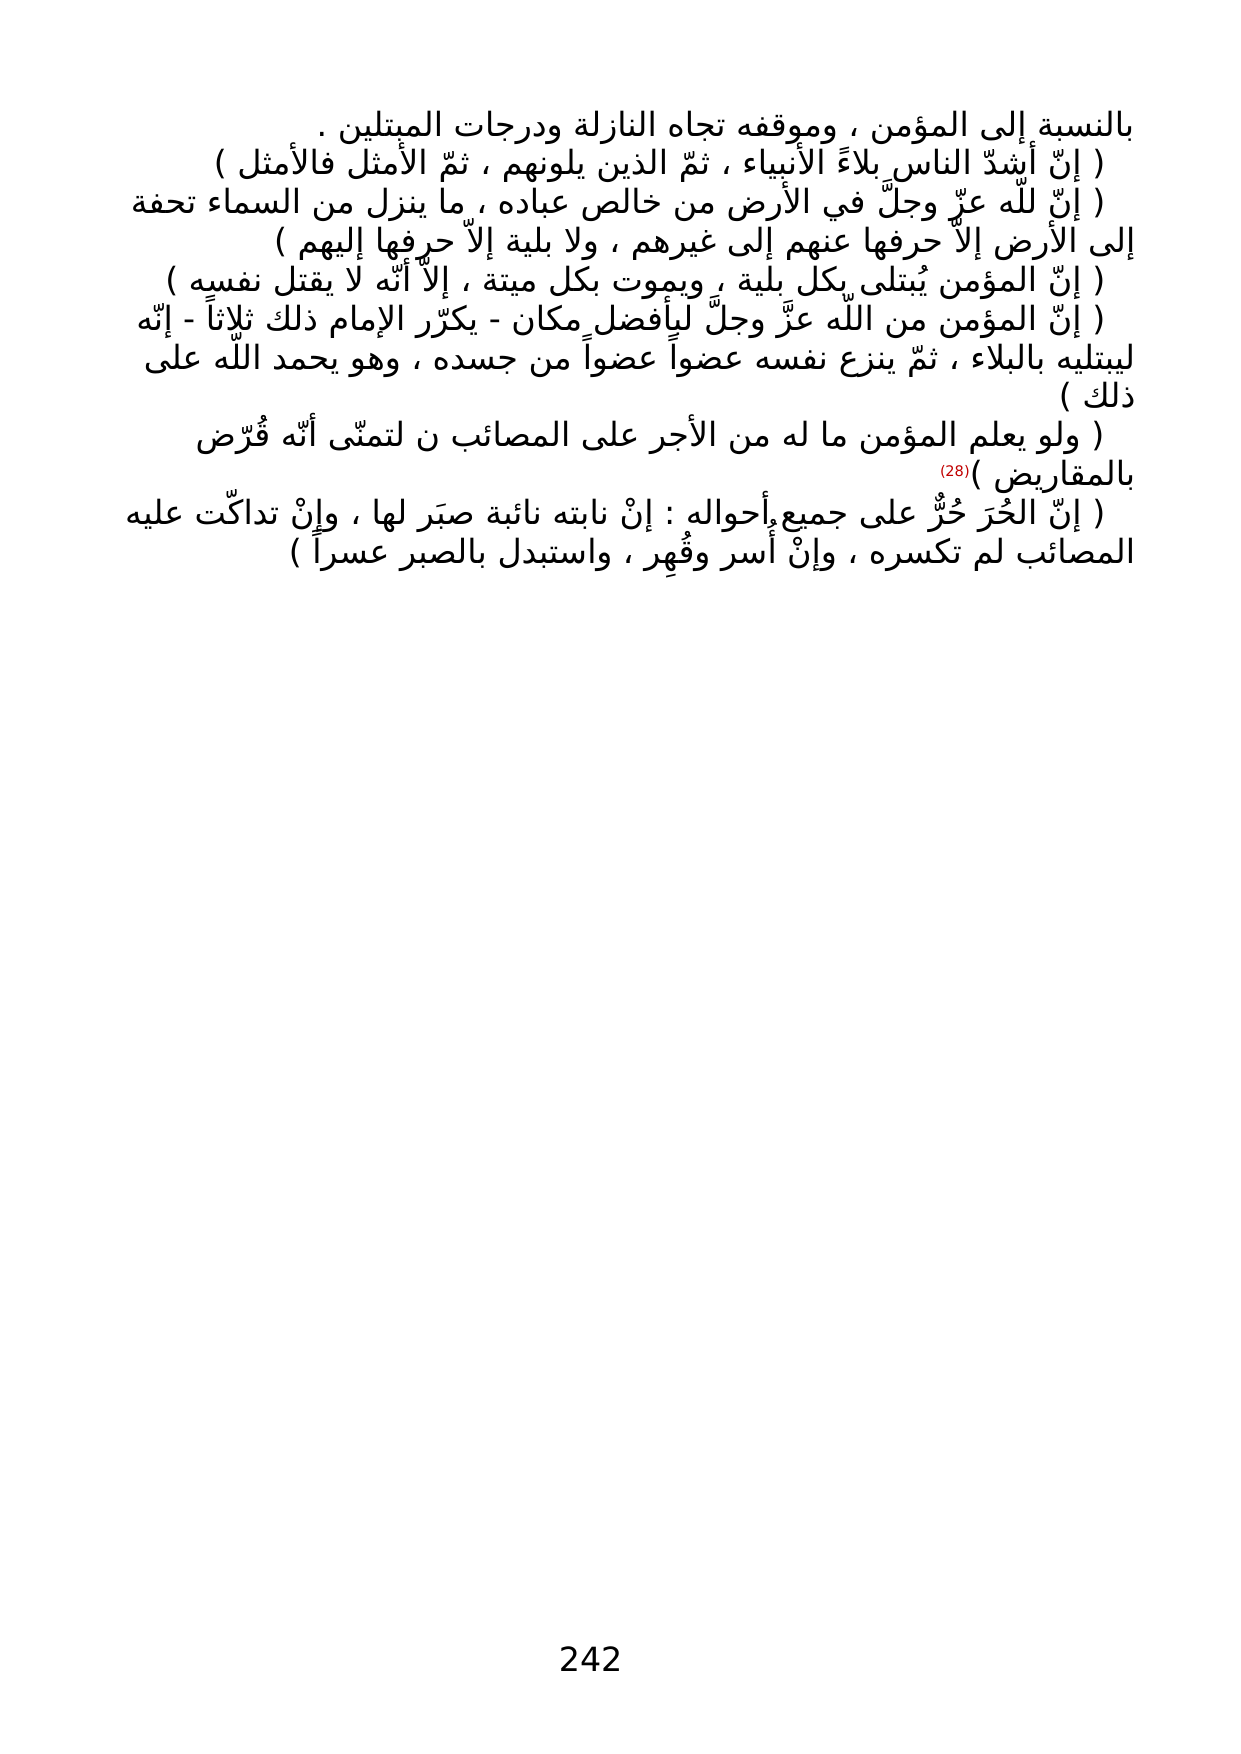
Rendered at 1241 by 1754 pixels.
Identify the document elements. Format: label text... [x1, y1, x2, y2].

text ( إنّ المؤمن يُبتلى بكل بلية ، ويموت بكل ميتة ، إلاّ أنّه لا يقتل نفسه ) [105, 260, 1135, 299]
text ( إنّ أشدّ الناس بلاءً الأنبياء ، ثمّ الذين يلونهم ، ثمّ الأمثل فالأمثل ) [105, 144, 1135, 183]
text ( إنّ الحُرَ حُرٌّ على جميع أحواله : إنْ نابته نائبة صبَر لها ، وإنْ تداكّت عليه المصائب لم تكسره ، وإنْ أُسر وقُهِر ، واستبدل بالصبر عسراً ) [105, 493, 1135, 571]
text ( ولو يعلم المؤمن ما له من الأجر على المصائب ن لتمنّى أنّه قُرّض بالمقاريض )(28) [105, 416, 1135, 493]
text ( إنّ للّه عزّ وجلَّ في الأرض من خالص عباده ، ما ينزل من السماء تحفة إلى الأرض إلاّ حرفها عنهم إلى غيرهم ، ولا بلية إلاّ حرفها إليهم ) [105, 183, 1135, 260]
text ( إنّ المؤمن من اللّه عزَّ وجلَّ لبأفضل مكان - يكرّر الإمام ذلك ثلاثاً - إنّه ليبتليه بالبلاء ، ثمّ ينزع نفسه عضواً عضواً من جسده ، وهو يحمد اللّه على ذلك ) [105, 299, 1135, 416]
text بالنسبة إلى المؤمن ، وموقفه تجاه النازلة ودرجات المبتلين . [105, 105, 1135, 144]
